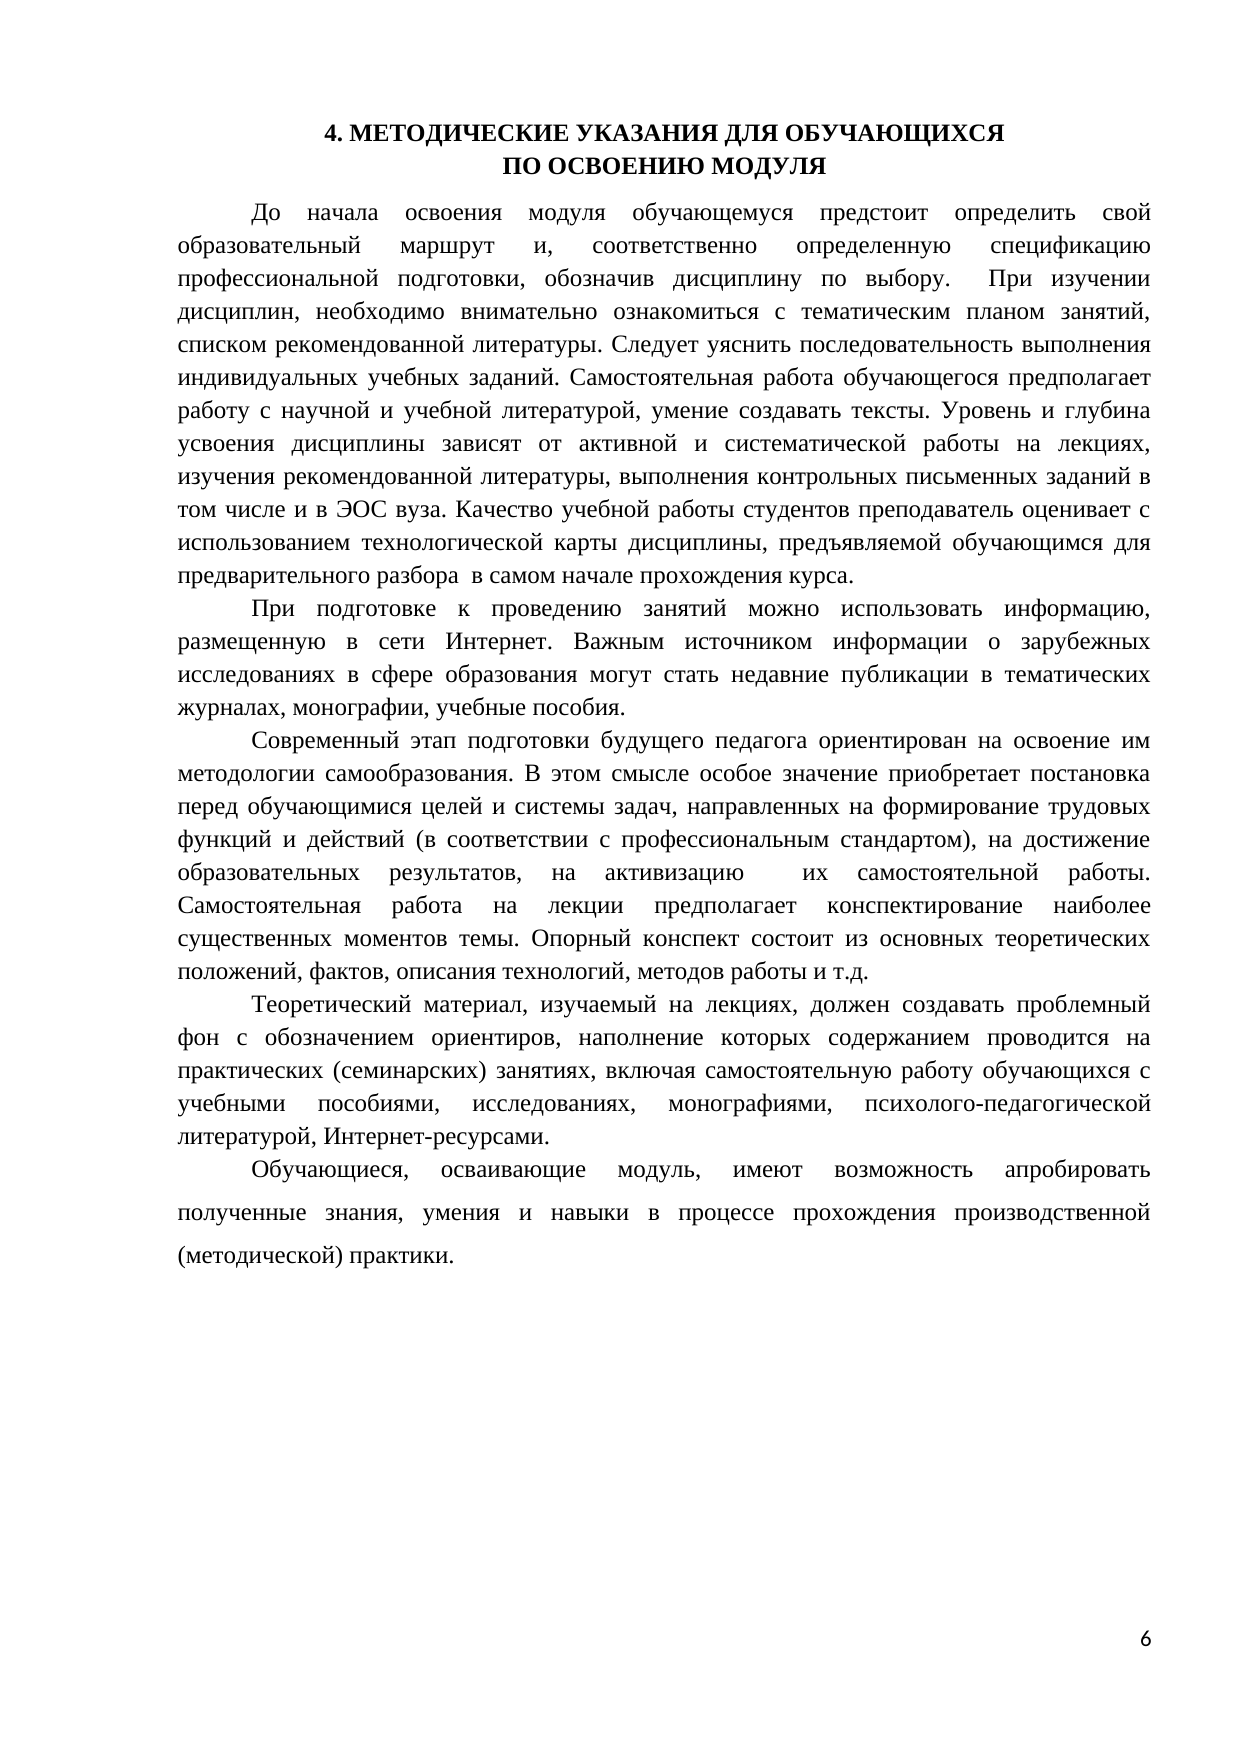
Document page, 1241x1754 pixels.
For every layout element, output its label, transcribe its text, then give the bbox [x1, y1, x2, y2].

text Обучающиеся, осваивающие модуль, имеют возможность апробировать полученные знания, умения и навыки в процессе прохождения производственной (методической) практики. [177, 1154, 1152, 1269]
text Современный этап подготовки будущего педагога ориентирован на освоение им методологии самообразования. В этом смысле особое значение приобретает постановка перед обучающимися целей и системы задач, направленных на формирование трудовых функций и действий (в соответствии с профессиональным стандартом), на достижение образовательных результатов, на активизацию их самостоятельной работы. Самостоятельная работа на лекции предполагает конспектирование наиболее существенных моментов темы. Опорный конспект состоит из основных теоретических положений, фактов, описания технологий, методов работы и т.д. [177, 725, 1152, 985]
text 4. Методические указания для обучающихся [177, 118, 1152, 147]
text При подготовке к проведению занятий можно использовать информацию, размещенную в сети Интернет. Важным источником информации о зарубежных исследованиях в сфере образования могут стать недавние публикации в тематических журналах, монографии, учебные пособия. [177, 593, 1152, 721]
text До начала освоения модуля обучающемуся предстоит определить свой образовательный маршрут и, соответственно определенную спецификацию профессиональной подготовки, обозначив дисциплину по выбору. При изучении дисциплин, необходимо внимательно ознакомиться с тематическим планом занятий, списком рекомендованной литературы. Следует уяснить последовательность выполнения индивидуальных учебных заданий. Самостоятельная работа обучающегося предполагает работу с научной и учебной литературой, умение создавать тексты. Уровень и глубина усвоения дисциплины зависят от активной и систематической работы на лекциях, изучения рекомендованной литературы, выполнения контрольных письменных заданий в том числе и в ЭОС вуза. Качество учебной работы студентов преподаватель оценивает с использованием технологической карты дисциплины, предъявляемой обучающимся для предварительного разбора в самом начале прохождения курса. [177, 197, 1152, 589]
text Теоретический материал, изучаемый на лекциях, должен создавать проблемный фон с обозначением ориентиров, наполнение которых содержанием проводится на практических (семинарских) занятиях, включая самостоятельную работу обучающихся с учебными пособиями, исследованиях, монографиями, психолого-педагогической литературой, Интернет-ресурсами. [177, 989, 1152, 1150]
text по освоению Модуля [177, 151, 1152, 180]
